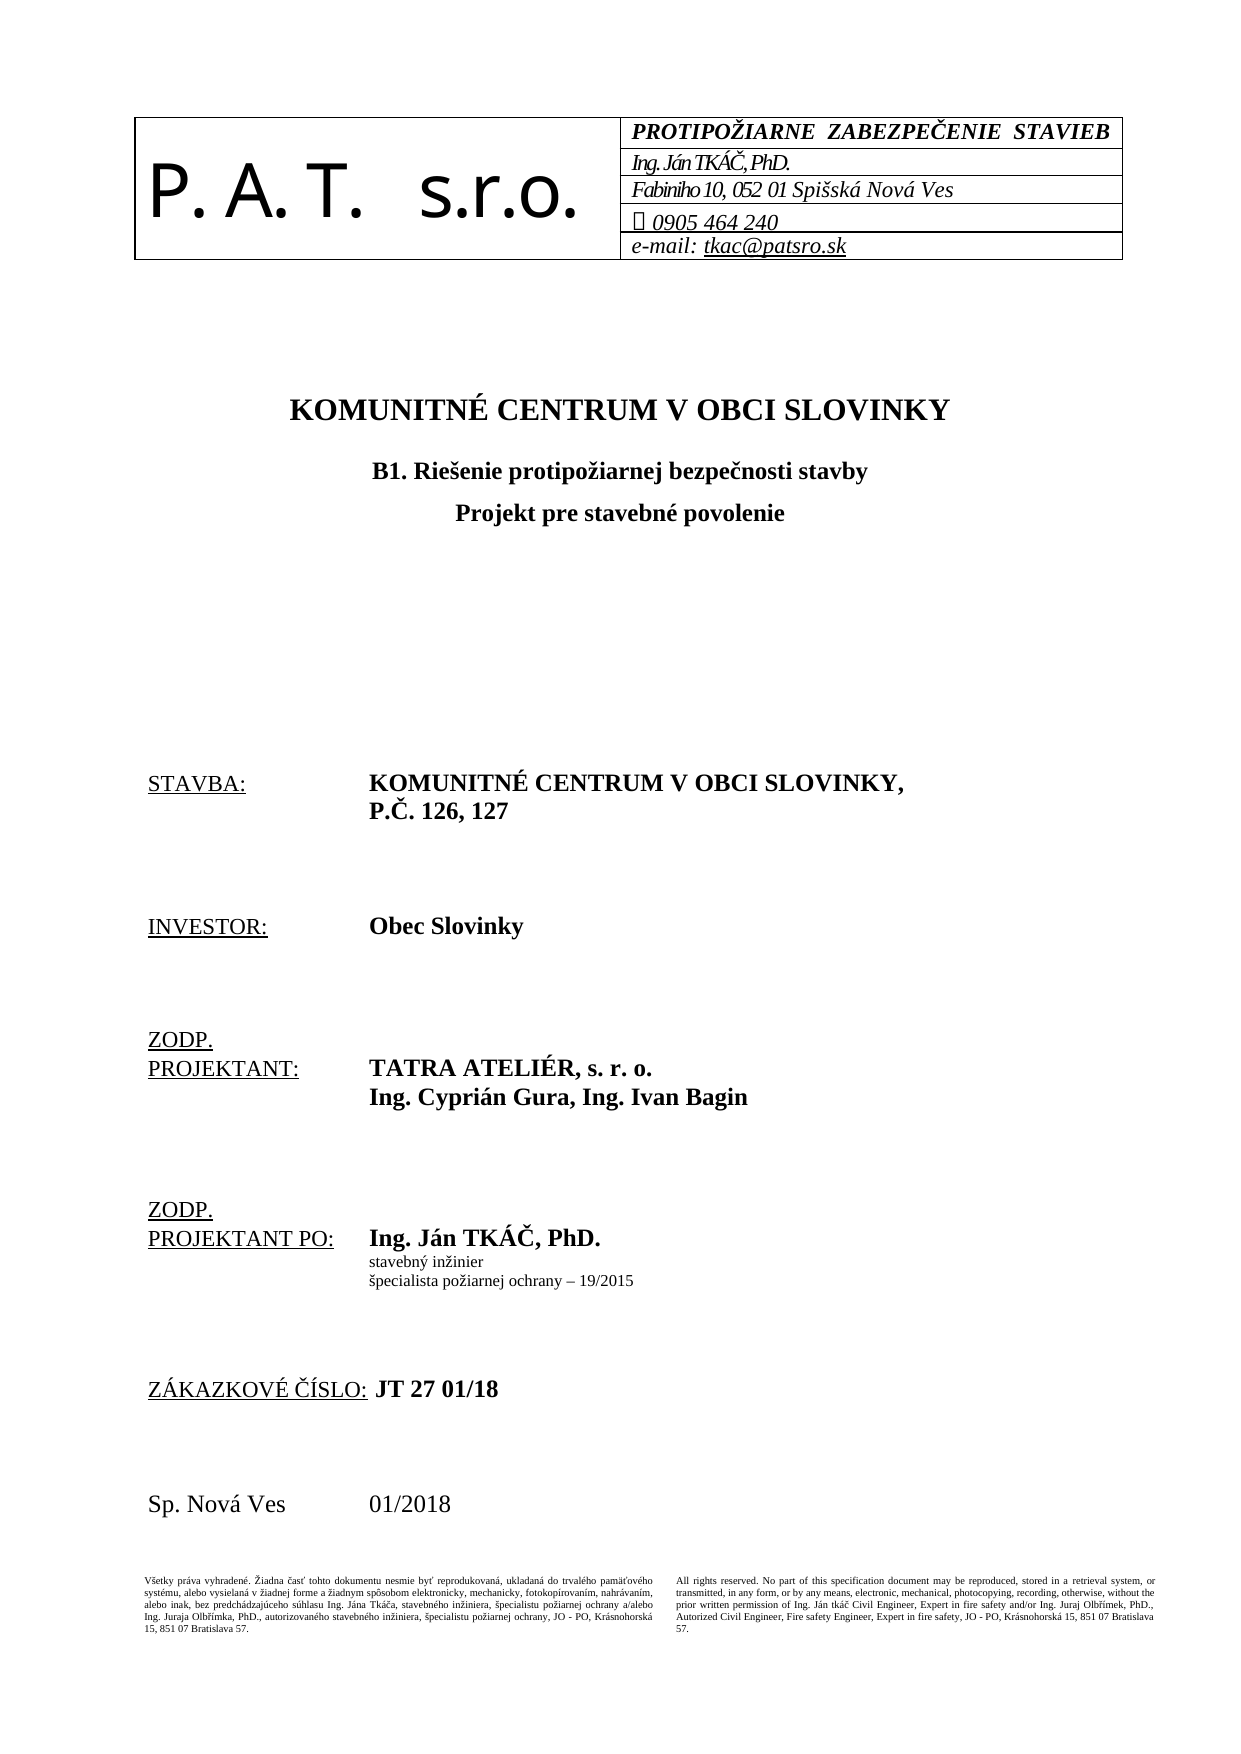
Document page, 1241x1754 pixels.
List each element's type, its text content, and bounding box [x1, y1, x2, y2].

text ZODP. [148, 1026, 1092, 1053]
text ZÁKAZKOVÉ ČÍSLO: JT 27 01/18 [148, 1374, 1088, 1403]
text PROJEKTANT: TATRA ATELIÉR, s. r. o. [148, 1053, 1088, 1082]
text stavebný inžinier [148, 1252, 1088, 1271]
table_header All rights reserved. No part of this specification document may be reproduced, stored in a retrieval system, or transmitted, in any form, or by any means, electronic, mechanical, photocopying, recording, otherwise, without the prior written permission of Ing. Ján tkáč Civil Engineer, Expert in fire safety and/or Ing. Juraj Olbřímek, PhD., Autorized Civil Engineer, Fire safety Engineer, Expert in fire safety, JO - PO, Krásnohorská 15, 851 07 Bratislava 57. [665, 1575, 1167, 1635]
text špecialista požiarnej ochrany – 19/2015 [148, 1271, 1088, 1290]
table_cell e-mail: tkac@patsro.sk [621, 233, 1122, 259]
table_header Protipožiarne zabezpečenie stavieb [621, 118, 1122, 148]
text Komunitné centrum v obci Slovinky [148, 392, 1092, 428]
text INVESTOR: Obec Slovinky [148, 911, 1092, 940]
text PROJEKTANT PO: Ing. Ján TKÁČ, PhD. [148, 1223, 1098, 1252]
text Ing. Cyprián Gura, Ing. Ivan Bagin [148, 1082, 1088, 1110]
text STAVBA: Komunitné centrum v obci Slovinky, [148, 768, 1092, 796]
text B1. Riešenie protipožiarnej bezpečnosti stavby [148, 456, 1092, 485]
text Sp. Nová Ves 01/2018 [148, 1489, 1088, 1518]
text p.č. 126, 127 [369, 796, 1092, 825]
table_header Všetky práva vyhradené. Žiadna časť tohto dokumentu nesmie byť reprodukovaná, ukladaná do trvalého pamäťového systému, alebo vysielaná v žiadnej forme a žiadnym spôsobom elektronicky, mechanicky, fotokopírovaním, nahrávaním, alebo inak, bez predchádzajúceho súhlasu Ing. Jána Tkáča, stavebného inžiniera, špecialistu požiarnej ochrany a/alebo Ing. Juraja Olbřímka, PhD., autorizovaného stavebného inžiniera, špecialistu požiarnej ochrany, JO - PO, Krásnohorská 15, 851 07 Bratislava 57. [133, 1575, 664, 1635]
text ZODP. [148, 1197, 1088, 1223]
table_cell  0905 464 240 [621, 204, 1122, 231]
table_cell Ing. Ján TKÁČ, PhD. [621, 149, 1122, 175]
title Projekt pre stavebné povolenie [148, 498, 1092, 526]
table_header P. A. T. s.r.o. [136, 118, 620, 259]
table_cell Fabiniho 10, 052 01 Spišská Nová Ves [621, 176, 1122, 203]
